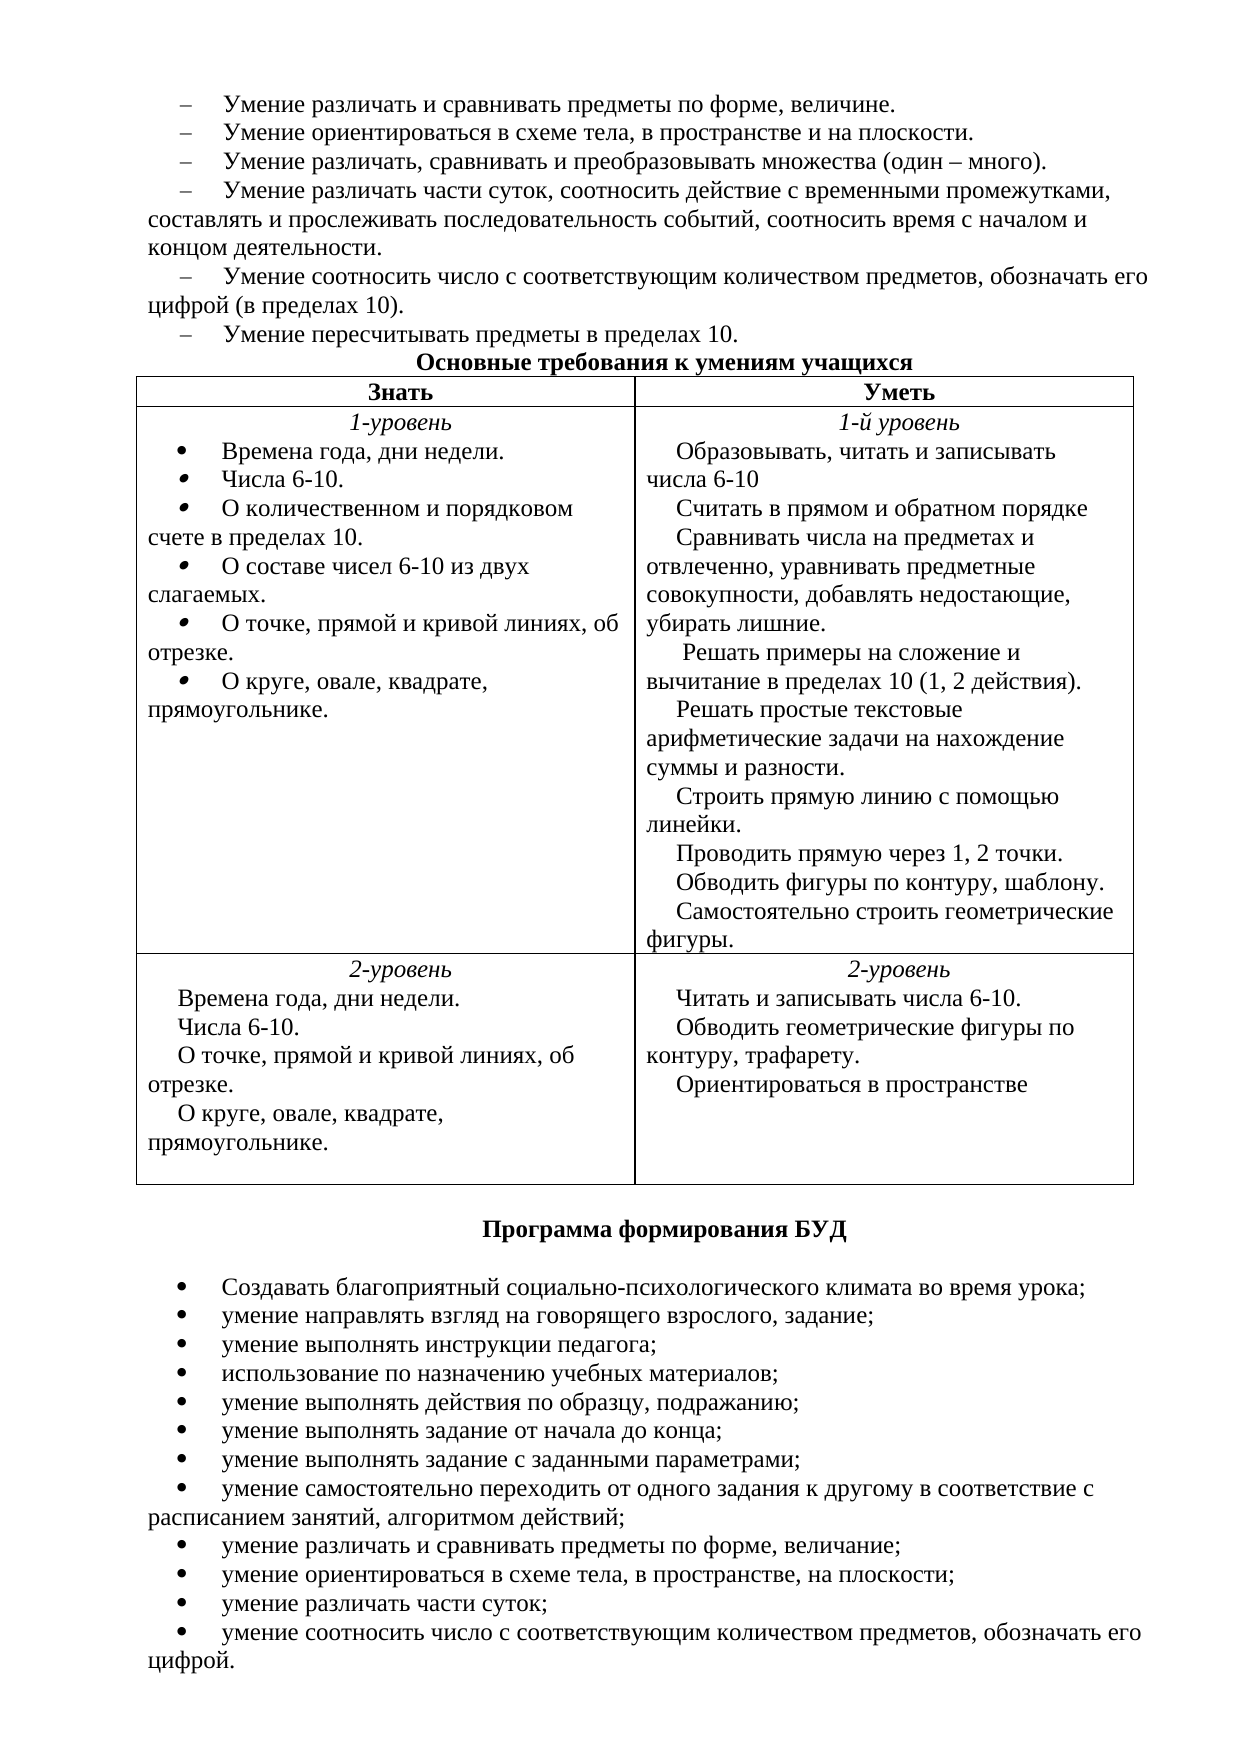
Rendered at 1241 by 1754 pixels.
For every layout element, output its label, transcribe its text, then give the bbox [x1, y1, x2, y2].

table_cell 2-уровень Времена года, дни недели. Числа 6-10. О точке, прямой и кривой линиях, об отрезке. О круге, овале, квадрате, прямоугольнике. [137, 954, 634, 1184]
list Создавать благоприятный социально-психологического климата во время урока; [148, 1272, 1152, 1300]
list Умение ориентироваться в схеме тела, в пространстве и на плоскости. [148, 117, 1152, 146]
list умение выполнять действия по образцу, подражанию; [148, 1387, 1152, 1415]
table_cell 1-уровень Времена года, дни недели. Числа 6-10. О количественном и порядковом счете в пределах 10. О составе чисел 6-10 из двух слагаемых. О точке, прямой и кривой линиях, об отрезке. О круге, овале, квадрате, прямоугольнике. [137, 407, 634, 953]
list Умение соотносить число с соответствующим количеством предметов, обозначать его цифрой (в пределах 10). [148, 261, 1152, 319]
list умение выполнять задание от начала до конца; [148, 1415, 1152, 1444]
table_header Знать [137, 377, 634, 406]
list Умение различать, сравнивать и преобразовывать множества (один – много). [148, 146, 1152, 175]
text Основные требования к умениям учащихся [148, 347, 1152, 376]
list Умение различать части суток, соотносить действие с временными промежутками, составлять и прослеживать последовательность событий, соотносить время с началом и концом деятельности. [148, 175, 1152, 261]
list умение самостоятельно переходить от одного задания к другому в соответствие с расписанием занятий, алгоритмом действий; [148, 1473, 1152, 1530]
list умение различать части суток; [148, 1588, 1152, 1617]
list умение соотносить число с соответствующим количеством предметов, обозначать его цифрой. [148, 1617, 1152, 1674]
list умение направлять взгляд на говорящего взрослого, задание; [148, 1300, 1152, 1329]
list использование по назначению учебных материалов; [148, 1358, 1152, 1387]
list умение различать и сравнивать предметы по форме, величание; [148, 1530, 1152, 1559]
list Умение пересчитывать предметы в пределах 10. [148, 319, 1152, 347]
list умение выполнять задание с заданными параметрами; [148, 1444, 1152, 1473]
table_cell 2-уровень Читать и записывать числа 6-10. Обводить геометрические фигуры по контуру, трафарету. Ориентироваться в пространстве [636, 954, 1133, 1184]
table_cell 1-й уровень Образовывать, читать и записывать числа 6-10 Считать в прямом и обратном порядке Сравнивать числа на предметах и отвлеченно, уравнивать предметные совокупности, добавлять недостающие, убирать лишние. Решать примеры на сложение и вычитание в пределах 10 (1, 2 действия). Решать простые текстовые арифметические задачи на нахождение суммы и разности. Строить прямую линию с помощью линейки. Проводить прямую через 1, 2 точки. Обводить фигуры по контуру, шаблону. Самостоятельно строить геометрические фигуры. [636, 407, 1133, 953]
list Умение различать и сравнивать предметы по форме, величине. [148, 89, 1152, 117]
text Программа формирования БУД [148, 1214, 1152, 1243]
list умение ориентироваться в схеме тела, в пространстве, на плоскости; [148, 1559, 1152, 1588]
table_header Уметь [636, 377, 1133, 406]
list умение выполнять инструкции педагога; [148, 1329, 1152, 1358]
